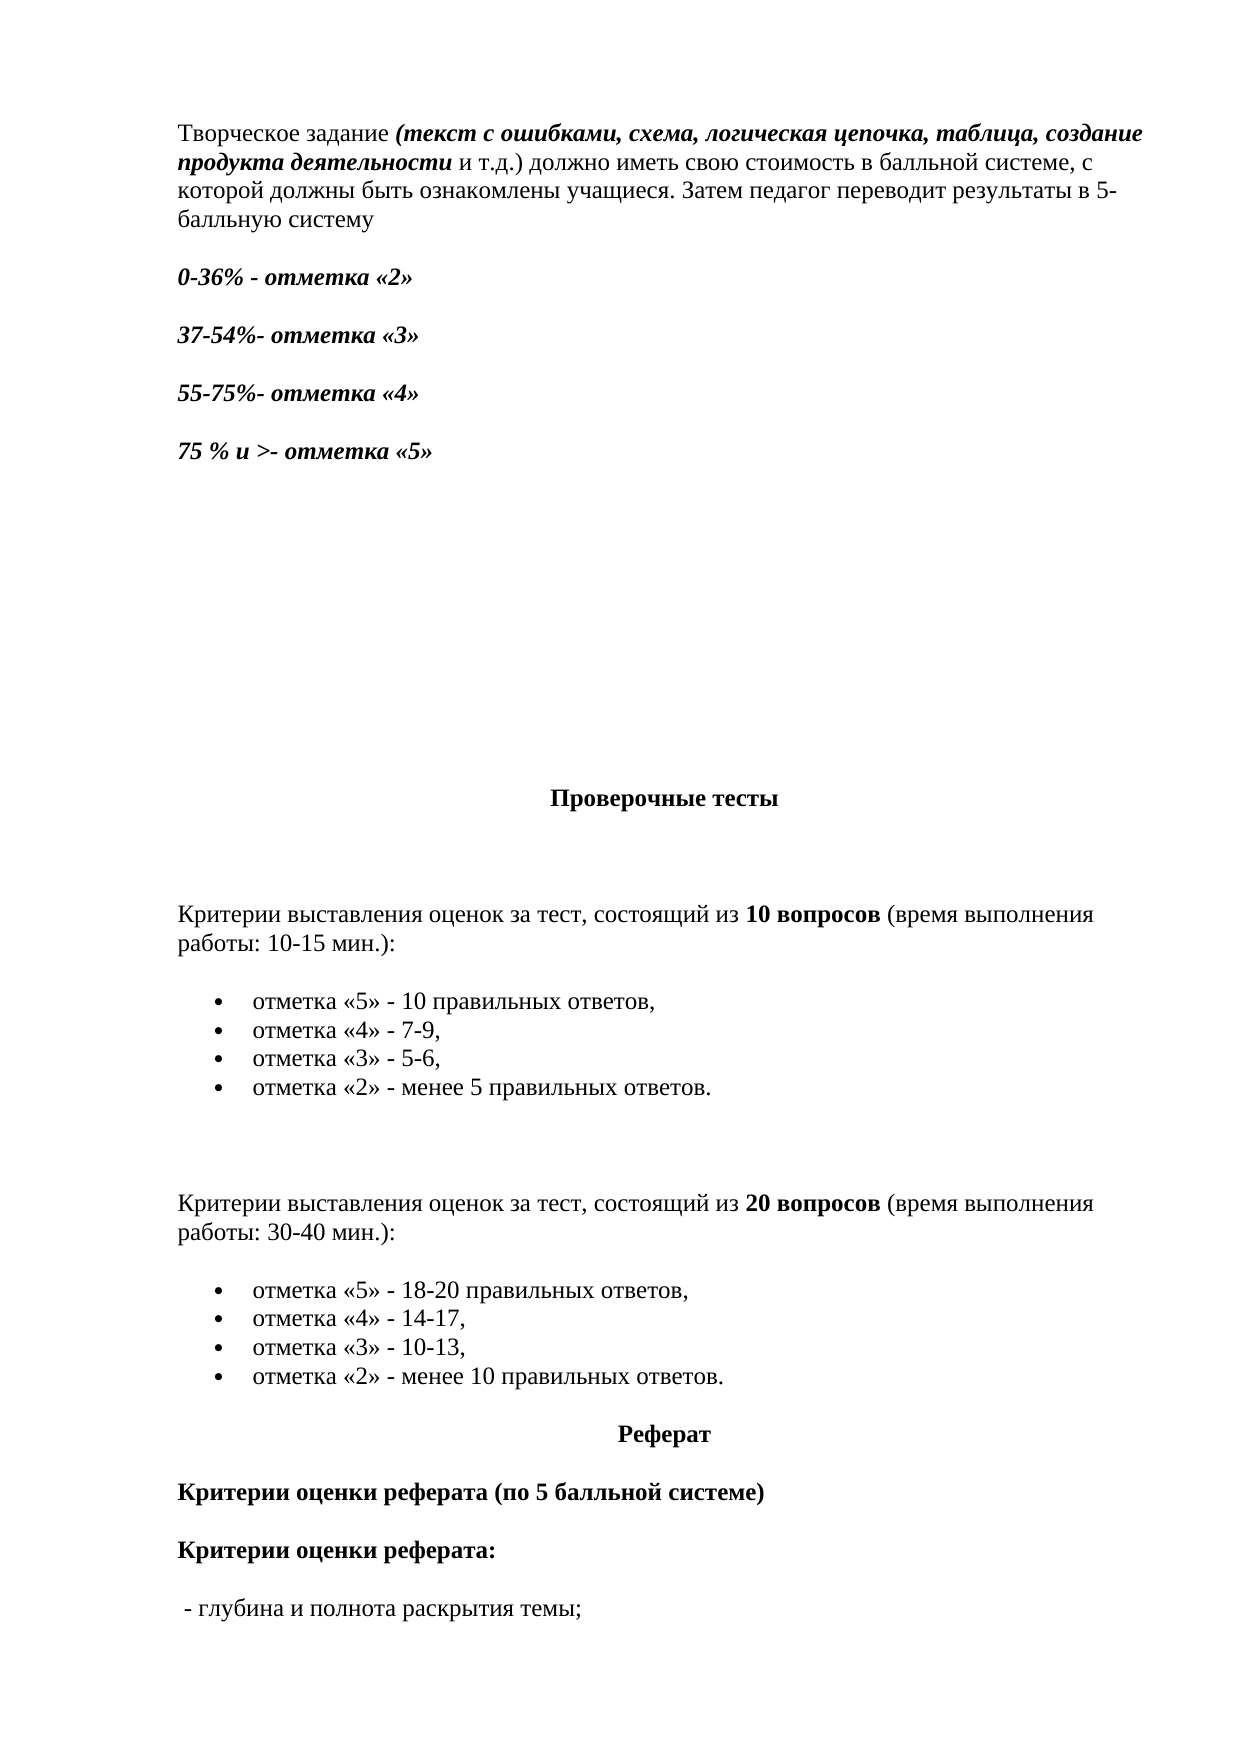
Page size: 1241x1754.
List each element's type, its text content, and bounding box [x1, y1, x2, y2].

text Творческое задание (текст с ошибками, схема, логическая цепочка, таблица, создание продукта деятельности и т.д.) должно иметь свою стоимость в балльной системе, с которой должны быть ознакомлены учащиеся. Затем педагог переводит результаты в 5- балльную систему [177, 118, 1152, 233]
list отметка «2» - менее 10 правильных ответов. [215, 1361, 1152, 1390]
text 75 % и >- отметка «5» [177, 436, 1152, 465]
text 55-75%- отметка «4» [177, 378, 1152, 407]
text Критерии выставления оценок за тест, состоящий из 10 вопросов (время выполнения работы: 10-15 мин.): [177, 899, 1152, 957]
list отметка «4» - 14-17, [215, 1303, 1152, 1332]
text - глубина и полнота раскрытия темы; [177, 1593, 1152, 1621]
text Проверочные тесты [177, 783, 1152, 812]
text 37-54%- отметка «3» [177, 320, 1152, 349]
list отметка «2» - менее 5 правильных ответов. [215, 1072, 1152, 1101]
list отметка «5» - 10 правильных ответов, [215, 986, 1152, 1015]
text 0-36% - отметка «2» [177, 262, 1152, 291]
list отметка «3» - 5-6, [215, 1043, 1152, 1072]
text Критерии выставления оценок за тест, состоящий из 20 вопросов (время выполнения работы: 30-40 мин.): [177, 1188, 1152, 1246]
list отметка «3» - 10-13, [215, 1332, 1152, 1361]
text Критерии оценки реферата: [177, 1535, 1152, 1563]
text Реферат [177, 1419, 1152, 1448]
text Критерии оценки реферата (по 5 балльной системе) [177, 1477, 1152, 1506]
list отметка «4» - 7-9, [215, 1015, 1152, 1043]
list отметка «5» - 18-20 правильных ответов, [215, 1275, 1152, 1303]
